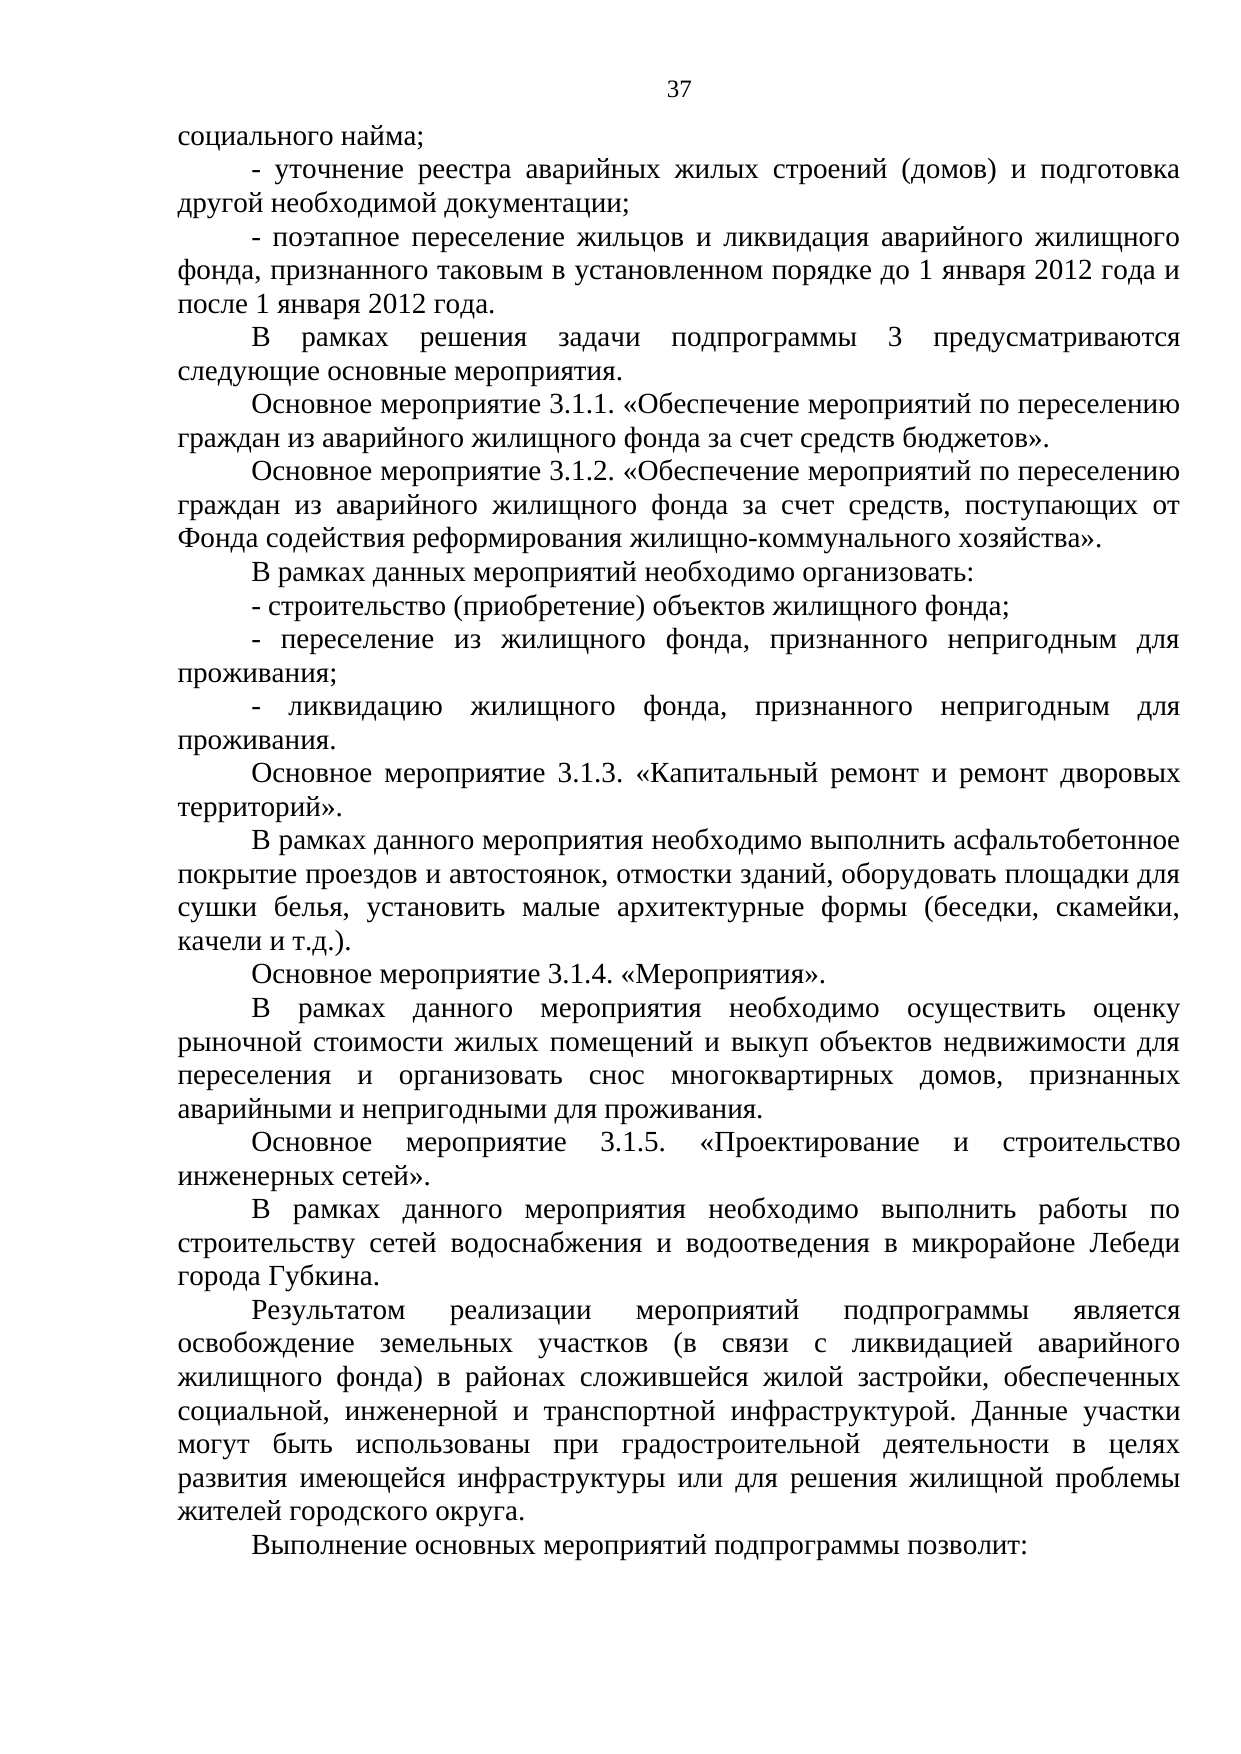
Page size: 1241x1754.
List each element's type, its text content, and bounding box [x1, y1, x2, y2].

text Основное мероприятие 3.1.3. «Капитальный ремонт и ремонт дворовых территорий». [177, 755, 1181, 822]
text Основное мероприятие 3.1.2. «Обеспечение мероприятий по переселению граждан из аварийного жилищного фонда за счет средств, поступающих от Фонда содействия реформирования жилищно-коммунального хозяйства». [177, 453, 1181, 554]
text Основное мероприятие 3.1.4. «Мероприятия». [177, 957, 1181, 990]
text - уточнение реестра аварийных жилых строений (домов) и подготовка другой необходимой документации; [177, 152, 1181, 219]
text В рамках данного мероприятия необходимо осуществить оценку рыночной стоимости жилых помещений и выкуп объектов недвижимости для переселения и организовать снос многоквартирных домов, признанных аварийными и непригодными для проживания. [177, 990, 1181, 1124]
text Основное мероприятие 3.1.1. «Обеспечение мероприятий по переселению граждан из аварийного жилищного фонда за счет средств бюджетов». [177, 386, 1181, 453]
text - переселение из жилищного фонда, признанного непригодным для проживания; [177, 621, 1181, 688]
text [177, 118, 1181, 152]
text - ликвидацию жилищного фонда, признанного непригодным для проживания. [177, 688, 1181, 755]
text В рамках решения задачи подпрограммы 3 предусматриваются следующие основные мероприятия. [177, 319, 1181, 386]
text Основное мероприятие 3.1.5. «Проектирование и строительство инженерных сетей». [177, 1124, 1181, 1191]
text Выполнение основных мероприятий подпрограммы позволит: [177, 1527, 1181, 1560]
text Результатом реализации мероприятий подпрограммы является освобождение земельных участков (в связи с ликвидацией аварийного жилищного фонда) в районах сложившейся жилой застройки, обеспеченных социальной, инженерной и транспортной инфраструктурой. Данные участки могут быть использованы при градостроительной деятельности в целях развития имеющейся инфраструктуры или для решения жилищной проблемы жителей городского округа. [177, 1292, 1181, 1527]
text В рамках данного мероприятия необходимо выполнить асфальтобетонное покрытие проездов и автостоянок, отмостки зданий, оборудовать площадки для сушки белья, установить малые архитектурные формы (беседки, скамейки, качели и т.д.). [177, 822, 1181, 957]
text В рамках данных мероприятий необходимо организовать: [177, 554, 1181, 588]
text В рамках данного мероприятия необходимо выполнить работы по строительству сетей водоснабжения и водоотведения в микрорайоне Лебеди города Губкина. [177, 1191, 1181, 1292]
text - поэтапное переселение жильцов и ликвидация аварийного жилищного фонда, признанного таковым в установленном порядке до 1 января 2012 года и после 1 января 2012 года. [177, 219, 1181, 319]
text - строительство (приобретение) объектов жилищного фонда; [177, 588, 1181, 621]
